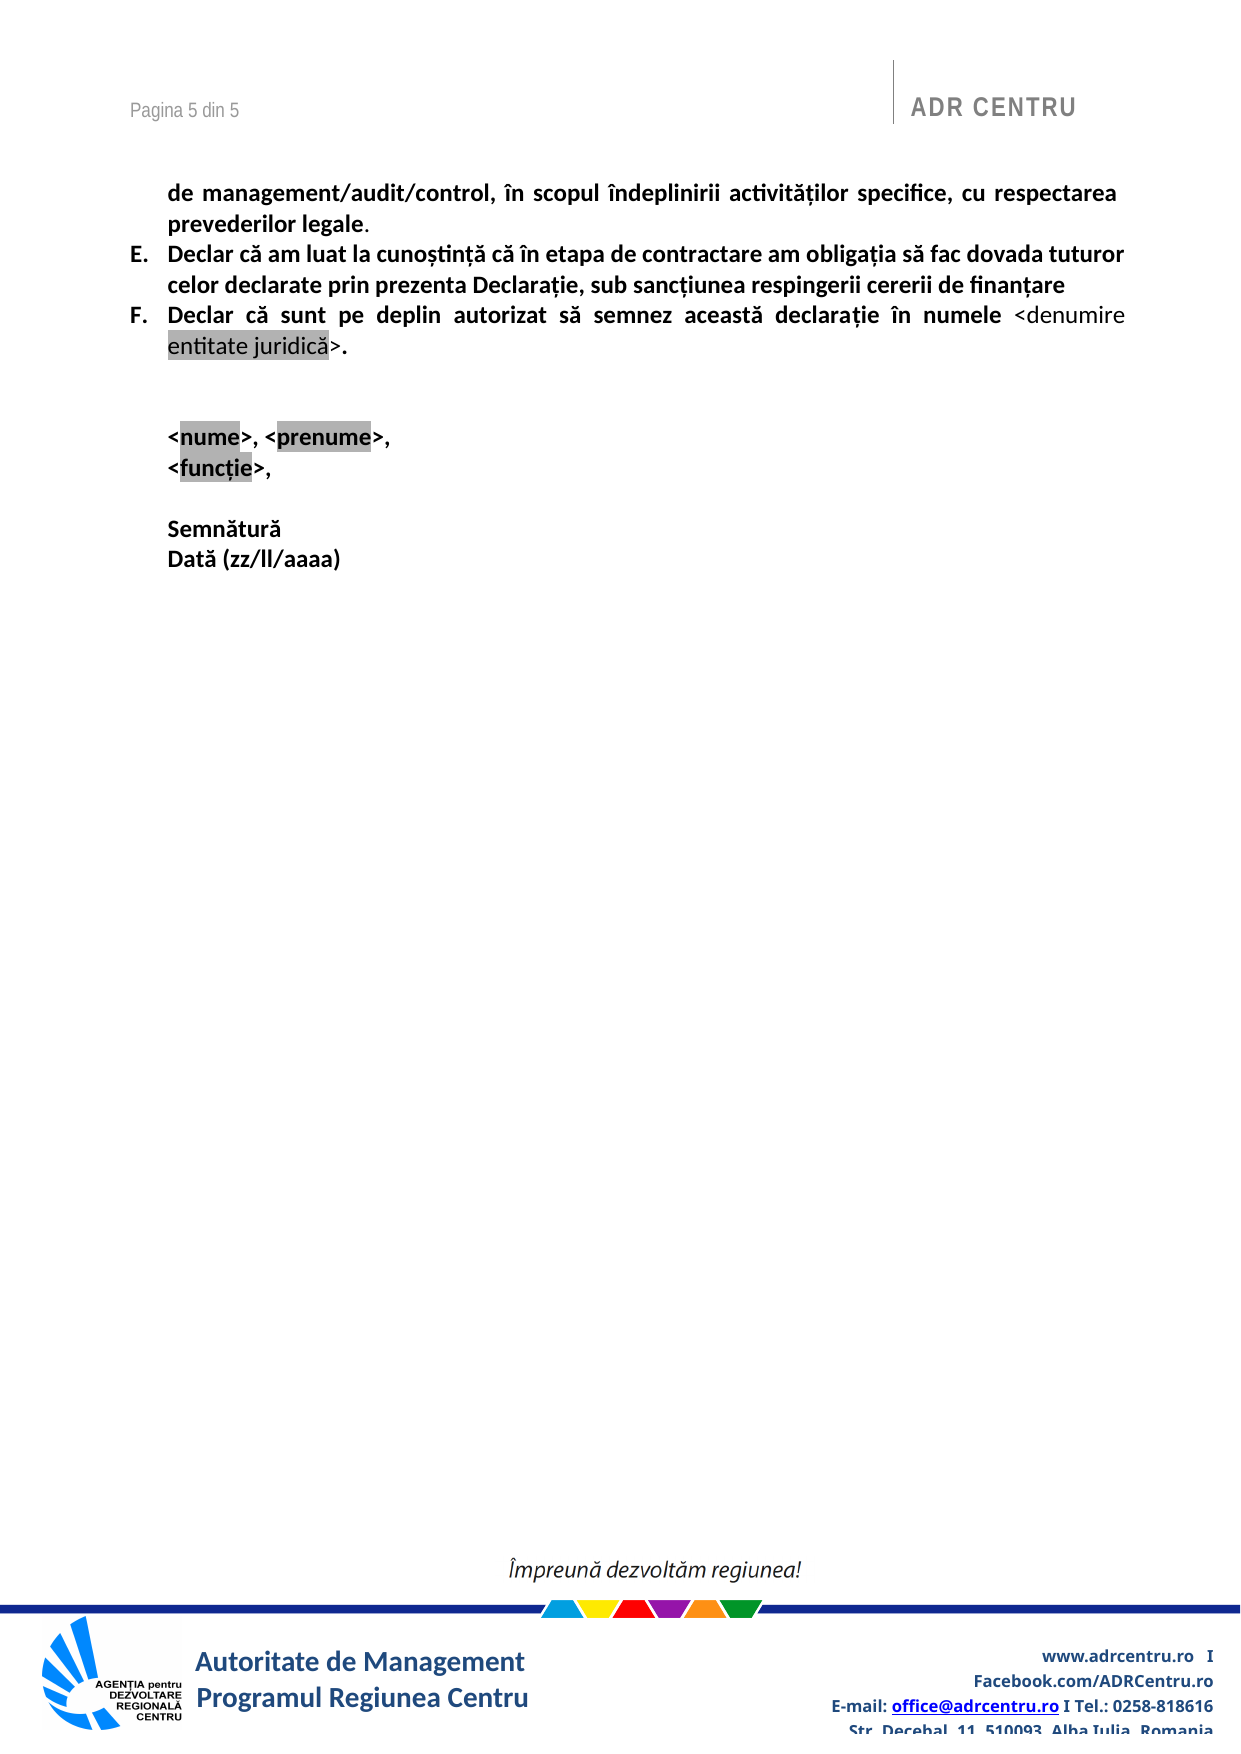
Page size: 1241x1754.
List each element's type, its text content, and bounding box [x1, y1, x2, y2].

text Semnătură [167, 513, 1125, 543]
text <nume>, <prenume>, [371, 421, 1125, 452]
list Declar că am luat la cunoștință că în etapa de contractare am obligația să fac dovada tuturor celor declarate prin prezenta Declarație, sub sancțiunea respingerii cererii de finanțare [130, 238, 1125, 299]
picture [0, 1600, 550, 1730]
text Dată (zz/ll/aaaa) [167, 543, 1125, 574]
picture [495, 1556, 814, 1583]
text <funcție>, [252, 452, 1125, 482]
text <nume>, <prenume>, [240, 421, 277, 452]
picture [574, 1600, 1241, 1618]
list Declar că sunt pe deplin autorizat să semnez această declaraţie în numele <denumire entitate juridică>. [130, 299, 1125, 360]
